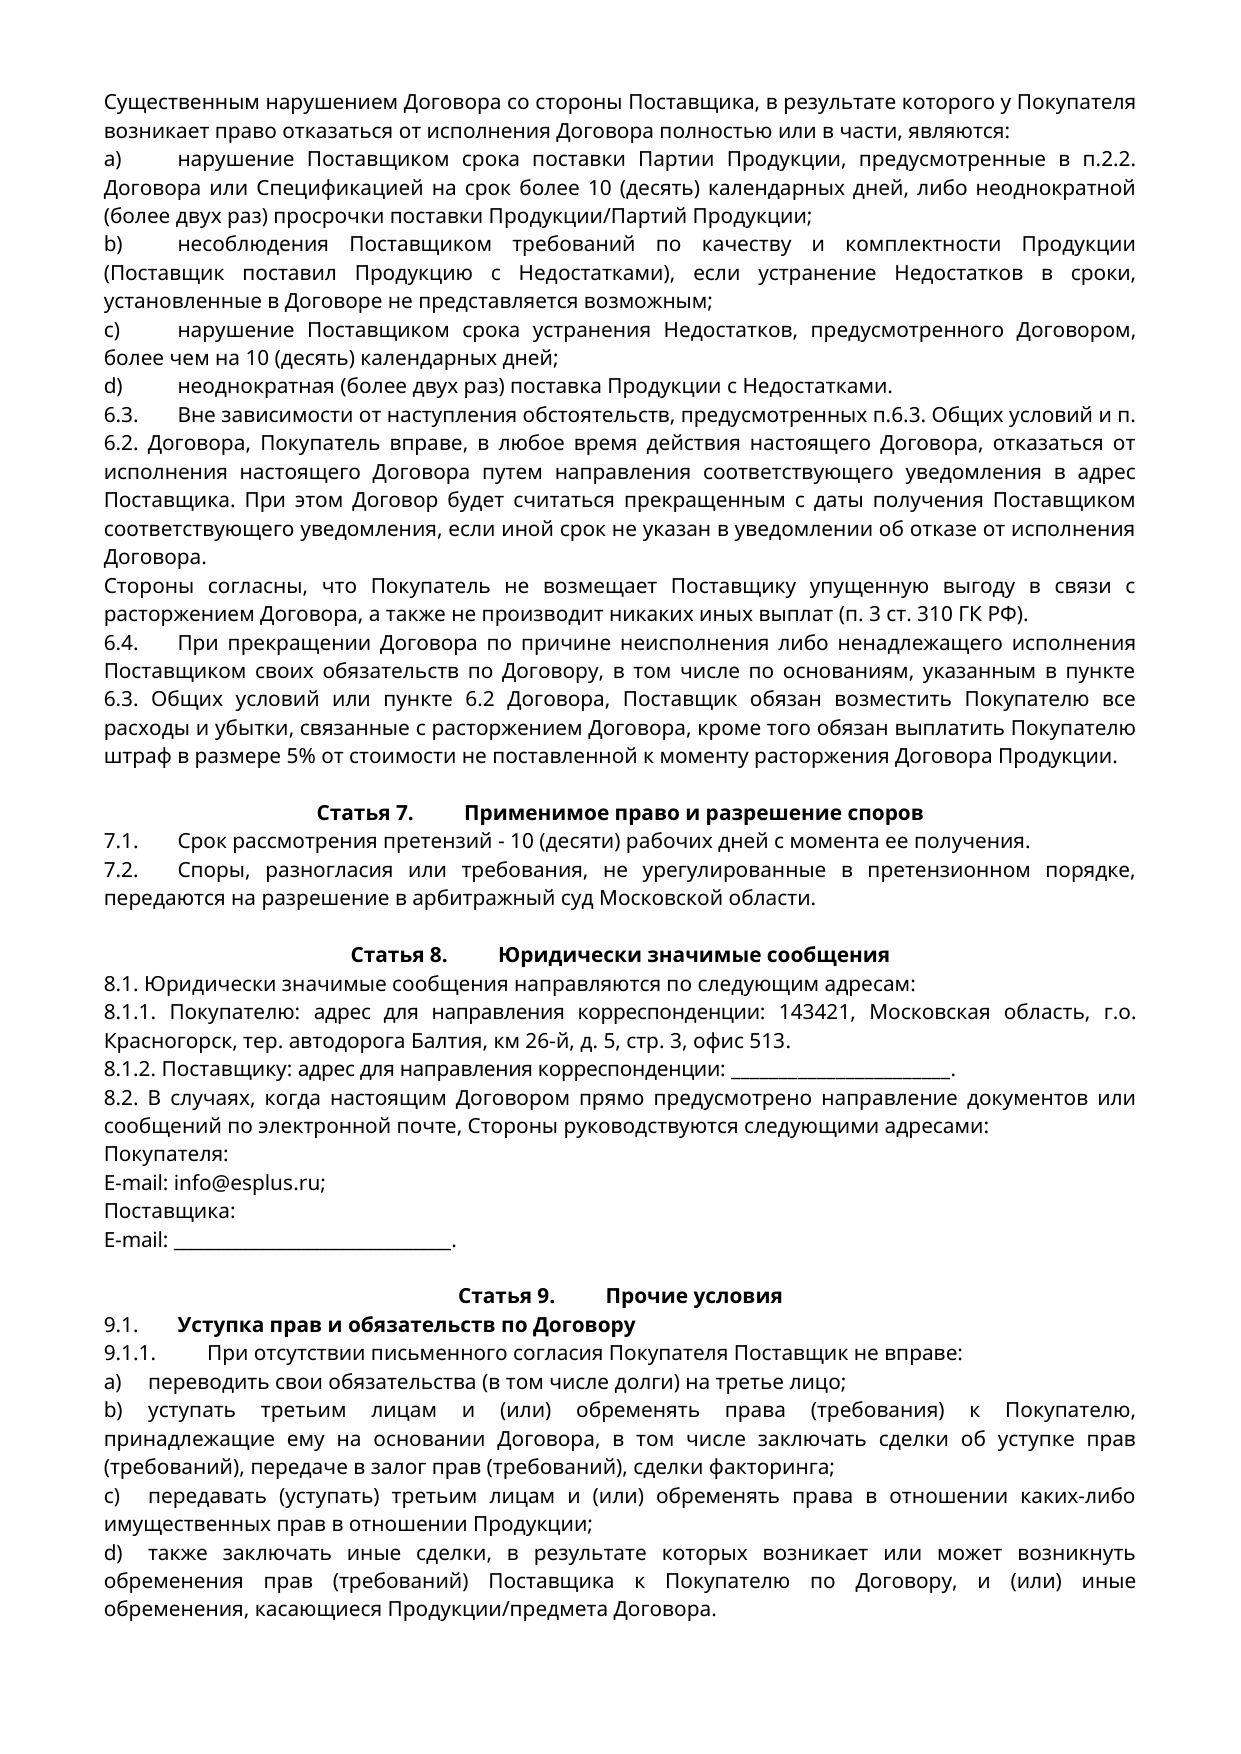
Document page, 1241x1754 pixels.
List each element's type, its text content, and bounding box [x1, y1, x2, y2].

list Юридически значимые сообщения [103, 940, 1137, 969]
list Применимое право и разрешение споров [103, 798, 1137, 827]
list Стороны согласны, что Покупатель не возмещает Поставщику упущенную выгоду в связи с расторжением Договора, а также не производит никаких иных выплат (п. 3 ст. 310 ГК РФ). [103, 571, 1137, 628]
list Поставщика: [103, 1196, 1137, 1225]
list Покупателя: [103, 1139, 1137, 1168]
list 8.1. Юридически значимые сообщения направляются по следующим адресам: [103, 969, 1137, 997]
list переводить свои обязательства (в том числе долги) на третье лицо; [103, 1367, 1137, 1395]
list 8.1.2. Поставщику: адрес для направления корреспонденции: _______________________. [103, 1054, 1137, 1083]
list Споры, разногласия или требования, не урегулированные в претензионном порядке, передаются на разрешение в арбитражный суд Московской области. [103, 855, 1137, 912]
list 8.2. В случаях, когда настоящим Договором прямо предусмотрено направление документов или сообщений по электронной почте, Стороны руководствуются следующими адресами: [103, 1083, 1137, 1139]
list Срок рассмотрения претензий - 10 (десяти) рабочих дней с момента ее получения. [103, 827, 1137, 855]
list При прекращении Договора по причине неисполнения либо ненадлежащего исполнения Поставщиком своих обязательств по Договору, в том числе по основаниям, указанным в пункте 6.3. Общих условий или пункте 6.2 Договора, Поставщик обязан возместить Покупателю все расходы и убытки, связанные с расторжением Договора, кроме того обязан выплатить Покупателю штраф в размере 5% от стоимости не поставленной к моменту расторжения Договора Продукции. [103, 628, 1137, 770]
list нарушение Поставщиком срока поставки Партии Продукции, предусмотренные в п.2.2. Договора или Спецификацией на срок более 10 (десять) календарных дней, либо неоднократной (более двух раз) просрочки поставки Продукции/Партий Продукции; [103, 144, 1137, 229]
list Прочие условия [103, 1282, 1137, 1310]
list несоблюдения Поставщиком требований по качеству и комплектности Продукции (Поставщик поставил Продукцию с Недостатками), если устранение Недостатков в сроки, установленные в Договоре не представляется возможным; [103, 229, 1137, 315]
list E-mail: _______________________________. [103, 1225, 1137, 1253]
list 8.1.1. Покупателю: адрес для направления корреспонденции: 143421, Московская область, г.о. Красногорск, тер. автодорога Балтия, км 26-й, д. 5, стр. 3, офис 513. [103, 997, 1137, 1054]
list Вне зависимости от наступления обстоятельств, предусмотренных п.6.3. Общих условий и п. 6.2. Договора, Покупатель вправе, в любое время действия настоящего Договора, отказаться от исполнения настоящего Договора путем направления соответствующего уведомления в адрес Поставщика. При этом Договор будет считаться прекращенным с даты получения Поставщиком соответствующего уведомления, если иной срок не указан в уведомлении об отказе от исполнения Договора. [103, 400, 1137, 571]
list Уступка прав и обязательств по Договору [103, 1310, 1137, 1338]
list уступать третьим лицам и (или) обременять права (требования) к Покупателю, принадлежащие ему на основании Договора, в том числе заключать сделки об уступке прав (требований), передаче в залог прав (требований), сделки факторинга; [103, 1395, 1137, 1481]
list нарушение Поставщиком срока устранения Недостатков, предусмотренного Договором, более чем на 10 (десять) календарных дней; [103, 315, 1137, 372]
list При отсутствии письменного согласия Покупателя Поставщик не вправе: [103, 1338, 1137, 1367]
list передавать (уступать) третьим лицам и (или) обременять права в отношении каких-либо имущественных прав в отношении Продукции; [103, 1481, 1137, 1538]
list неоднократная (более двух раз) поставка Продукции с Недостатками. [103, 372, 1137, 400]
list Существенным нарушением Договора со стороны Поставщика, в результате которого у Покупателя возникает право отказаться от исполнения Договора полностью или в части, являются: [103, 87, 1137, 144]
list также заключать иные сделки, в результате которых возникает или может возникнуть обременения прав (требований) Поставщика к Покупателю по Договору, и (или) иные обременения, касающиеся Продукции/предмета Договора. [103, 1538, 1137, 1623]
list E-mail: info@esplus.ru; [103, 1168, 1137, 1196]
